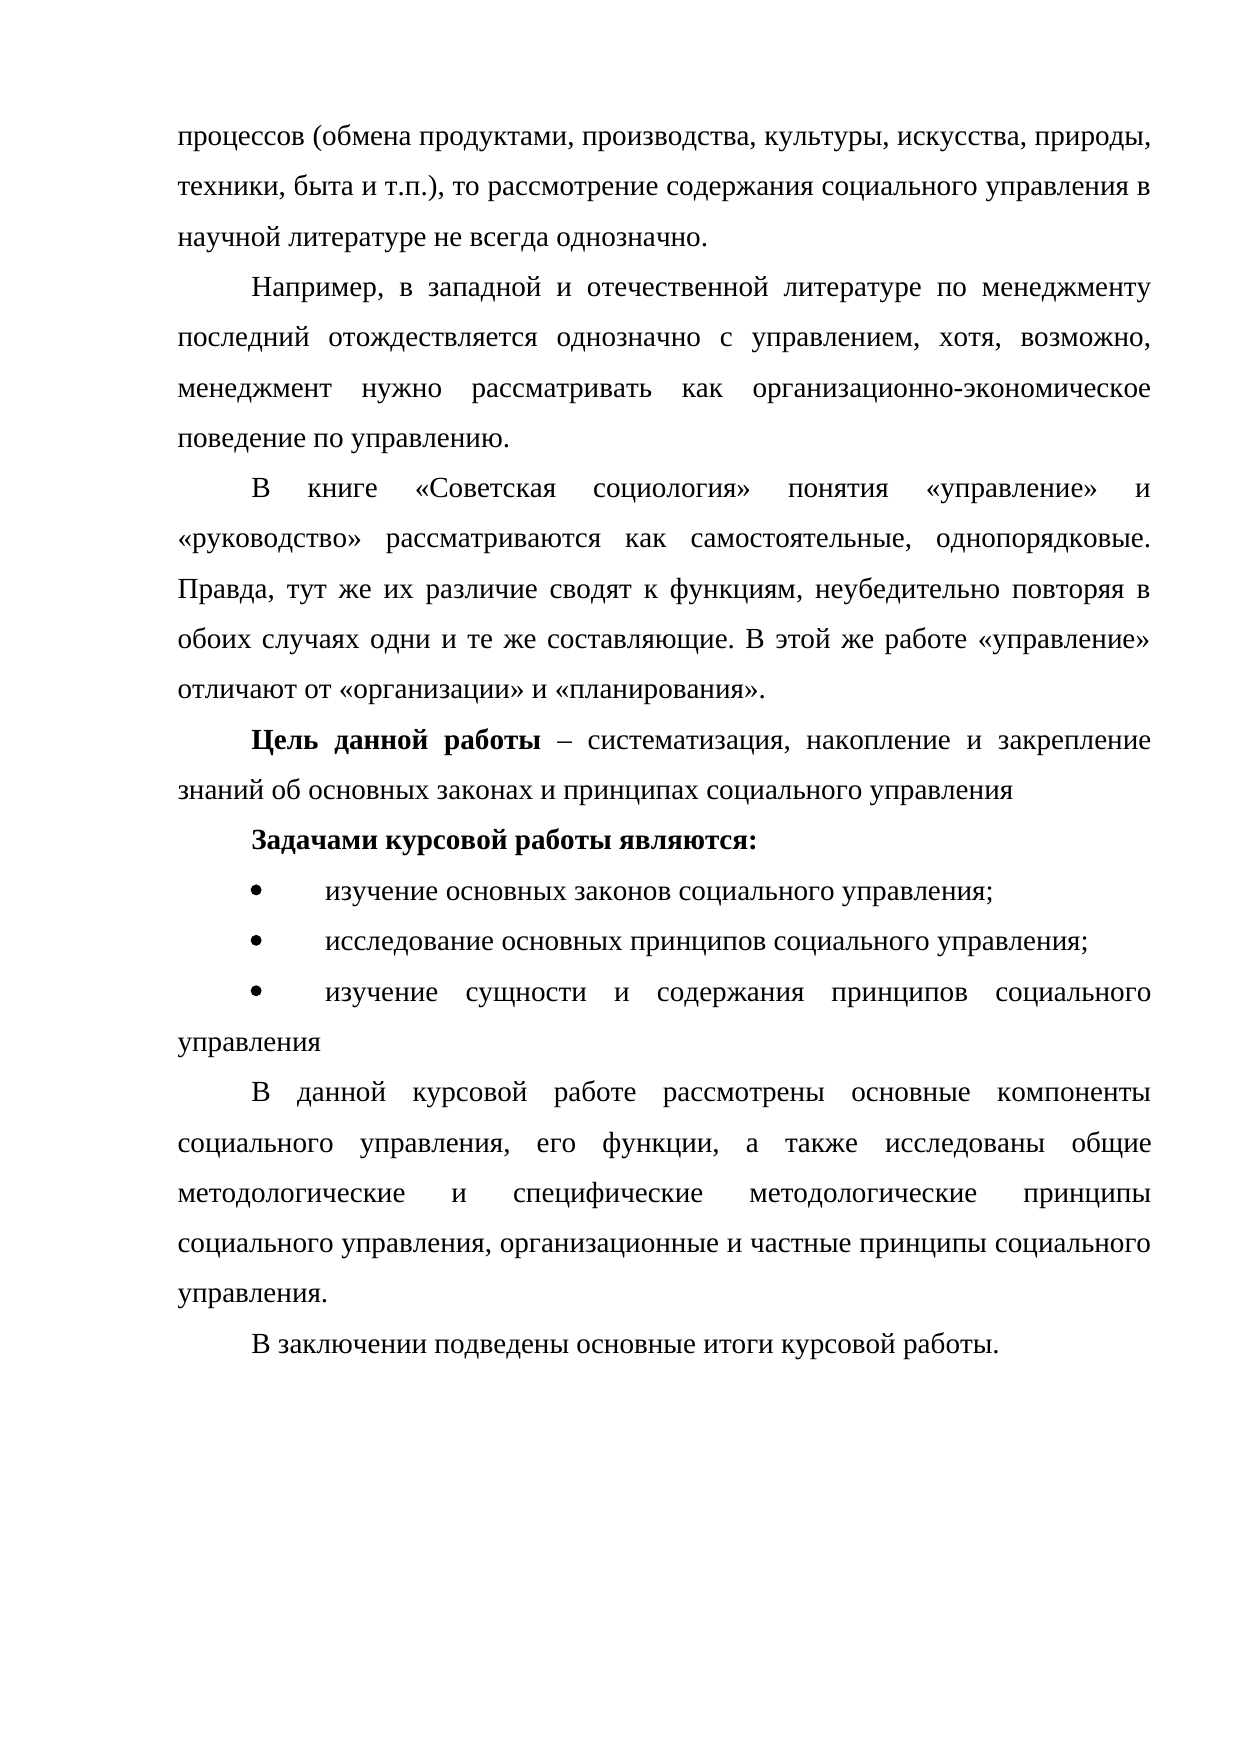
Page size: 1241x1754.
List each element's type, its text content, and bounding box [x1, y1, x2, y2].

list исследование основных принципов социального управления; [177, 923, 1152, 957]
text Задачами курсовой работы являются: [177, 822, 1152, 856]
text Цель данной работы – систематизация, накопление и закрепление знаний об основных законах и принципах социального управления [177, 722, 1152, 806]
list изучение основных законов социального управления; [177, 873, 1152, 906]
list изучение сущности и содержания принципов социального управления [177, 974, 1152, 1058]
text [177, 118, 1152, 252]
text В книге «Советская социология» понятия «управление» и «руководство» рассматриваются как самостоятельные, однопорядковые. Правда, тут же их различие сводят к функциям, неубедительно повторяя в обоих случаях одни и те же составляющие. В этой же работе «управление» отличают от «организации» и «планирования». [177, 470, 1152, 705]
text В заключении подведены основные итоги курсовой работы. [177, 1326, 1152, 1359]
text Например, в западной и отечественной литературе по менеджменту последний отождествляется однозначно с управлением, хотя, возможно, менеджмент нужно рассматривать как организационно-экономическое поведение по управлению. [177, 269, 1152, 453]
text В данной курсовой работе рассмотрены основные компоненты социального управления, его функции, а также исследованы общие методологические и специфические методологические принципы социального управления, организационные и частные принципы социального управления. [177, 1074, 1152, 1309]
